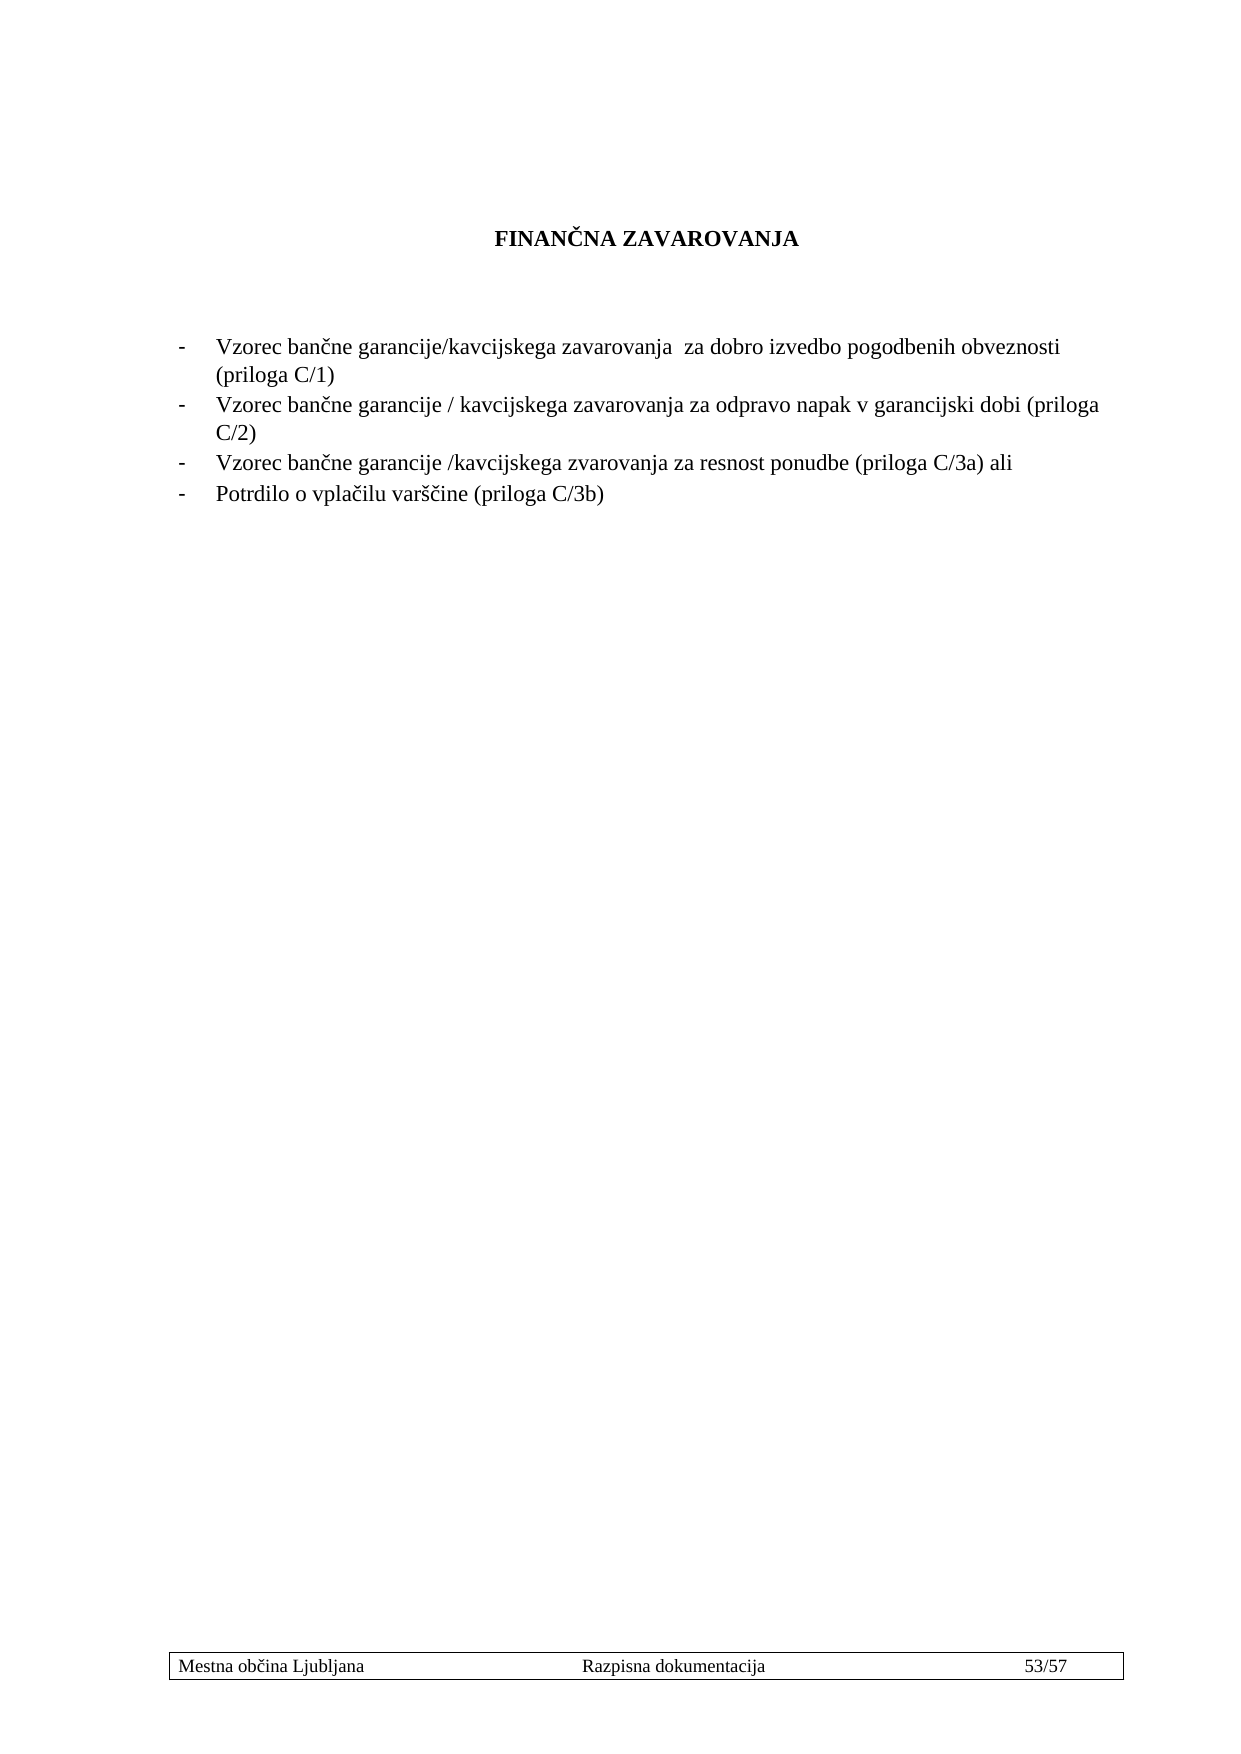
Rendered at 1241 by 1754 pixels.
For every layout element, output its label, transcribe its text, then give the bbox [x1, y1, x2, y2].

list Vzorec bančne garancije / kavcijskega zavarovanja za odpravo napak v garancijski dobi (priloga C/2) [178, 388, 1115, 446]
text FINANČNA ZAVAROVANJA [178, 225, 1115, 251]
list Vzorec bančne garancije /kavcijskega zvarovanja za resnost ponudbe (priloga C/3a) ali [178, 446, 1115, 477]
list Vzorec bančne garancije/kavcijskega zavarovanja za dobro izvedbo pogodbenih obveznosti (priloga C/1) [178, 330, 1115, 388]
list Potrdilo o vplačilu varščine (priloga C/3b) [178, 477, 1115, 508]
